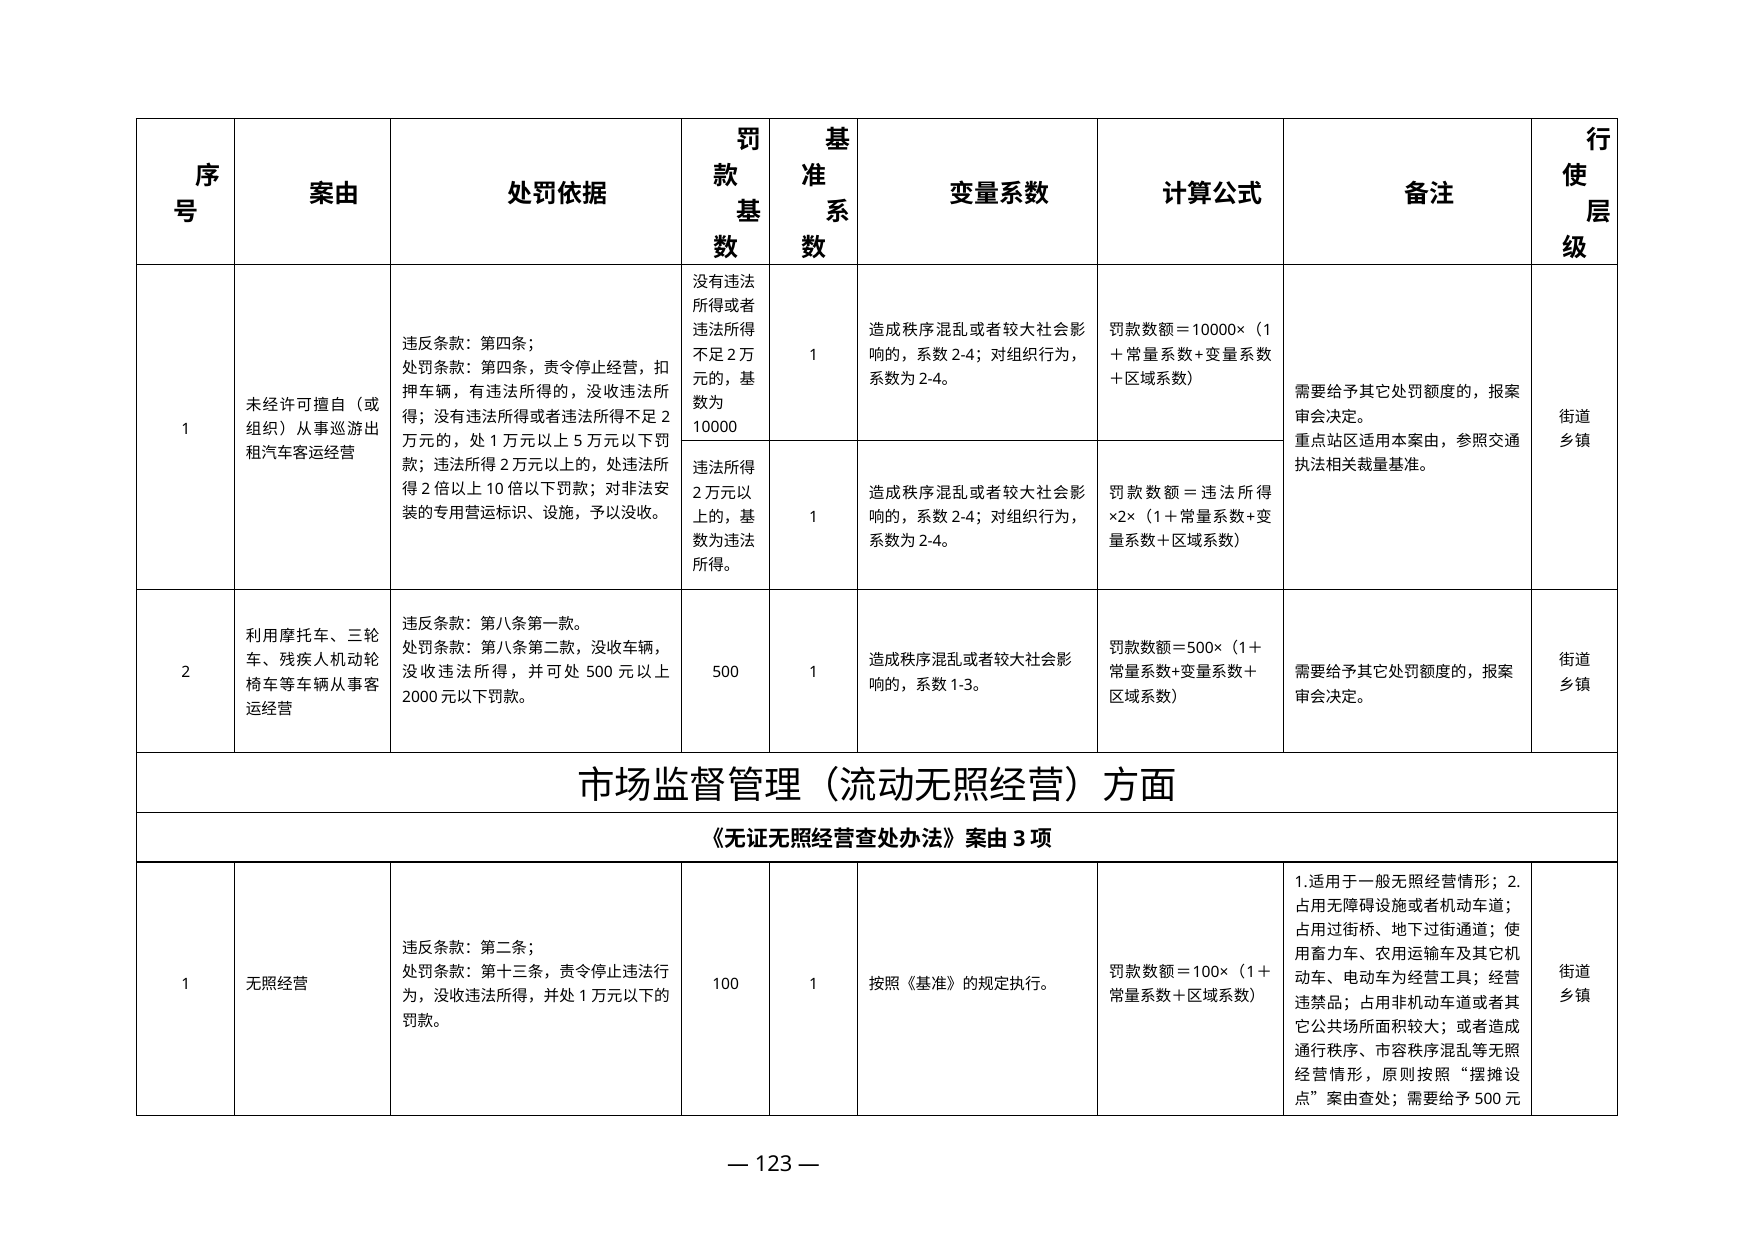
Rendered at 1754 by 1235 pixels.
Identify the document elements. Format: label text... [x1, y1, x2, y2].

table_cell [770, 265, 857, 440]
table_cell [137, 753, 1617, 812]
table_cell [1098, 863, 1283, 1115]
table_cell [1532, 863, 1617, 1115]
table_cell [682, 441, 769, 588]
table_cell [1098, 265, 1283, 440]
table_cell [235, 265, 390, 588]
table_header 计算公式 [1098, 119, 1283, 264]
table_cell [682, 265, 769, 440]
table_header 案由 [235, 119, 390, 264]
table_header 行使 层级 [1532, 119, 1617, 264]
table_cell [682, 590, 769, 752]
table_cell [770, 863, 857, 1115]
table_header 变量系数 [858, 119, 1097, 264]
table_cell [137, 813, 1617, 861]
table_header 处罚依据 [391, 119, 681, 264]
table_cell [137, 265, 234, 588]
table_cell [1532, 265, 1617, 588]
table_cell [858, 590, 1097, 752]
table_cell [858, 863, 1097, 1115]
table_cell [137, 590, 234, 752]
table_header 备注 [1284, 119, 1531, 264]
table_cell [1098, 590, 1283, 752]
table_header 基准 系数 [770, 119, 857, 264]
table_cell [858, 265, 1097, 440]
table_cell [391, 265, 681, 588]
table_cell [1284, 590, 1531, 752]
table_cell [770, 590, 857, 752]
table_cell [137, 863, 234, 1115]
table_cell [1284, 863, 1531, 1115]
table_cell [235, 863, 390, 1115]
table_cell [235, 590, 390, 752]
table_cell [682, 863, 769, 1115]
table_header 序号 [137, 119, 234, 264]
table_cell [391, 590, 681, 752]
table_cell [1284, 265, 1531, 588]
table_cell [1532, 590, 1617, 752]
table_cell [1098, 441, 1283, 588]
table_header 罚款 基数 [682, 119, 769, 264]
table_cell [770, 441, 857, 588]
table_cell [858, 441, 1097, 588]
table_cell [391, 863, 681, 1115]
